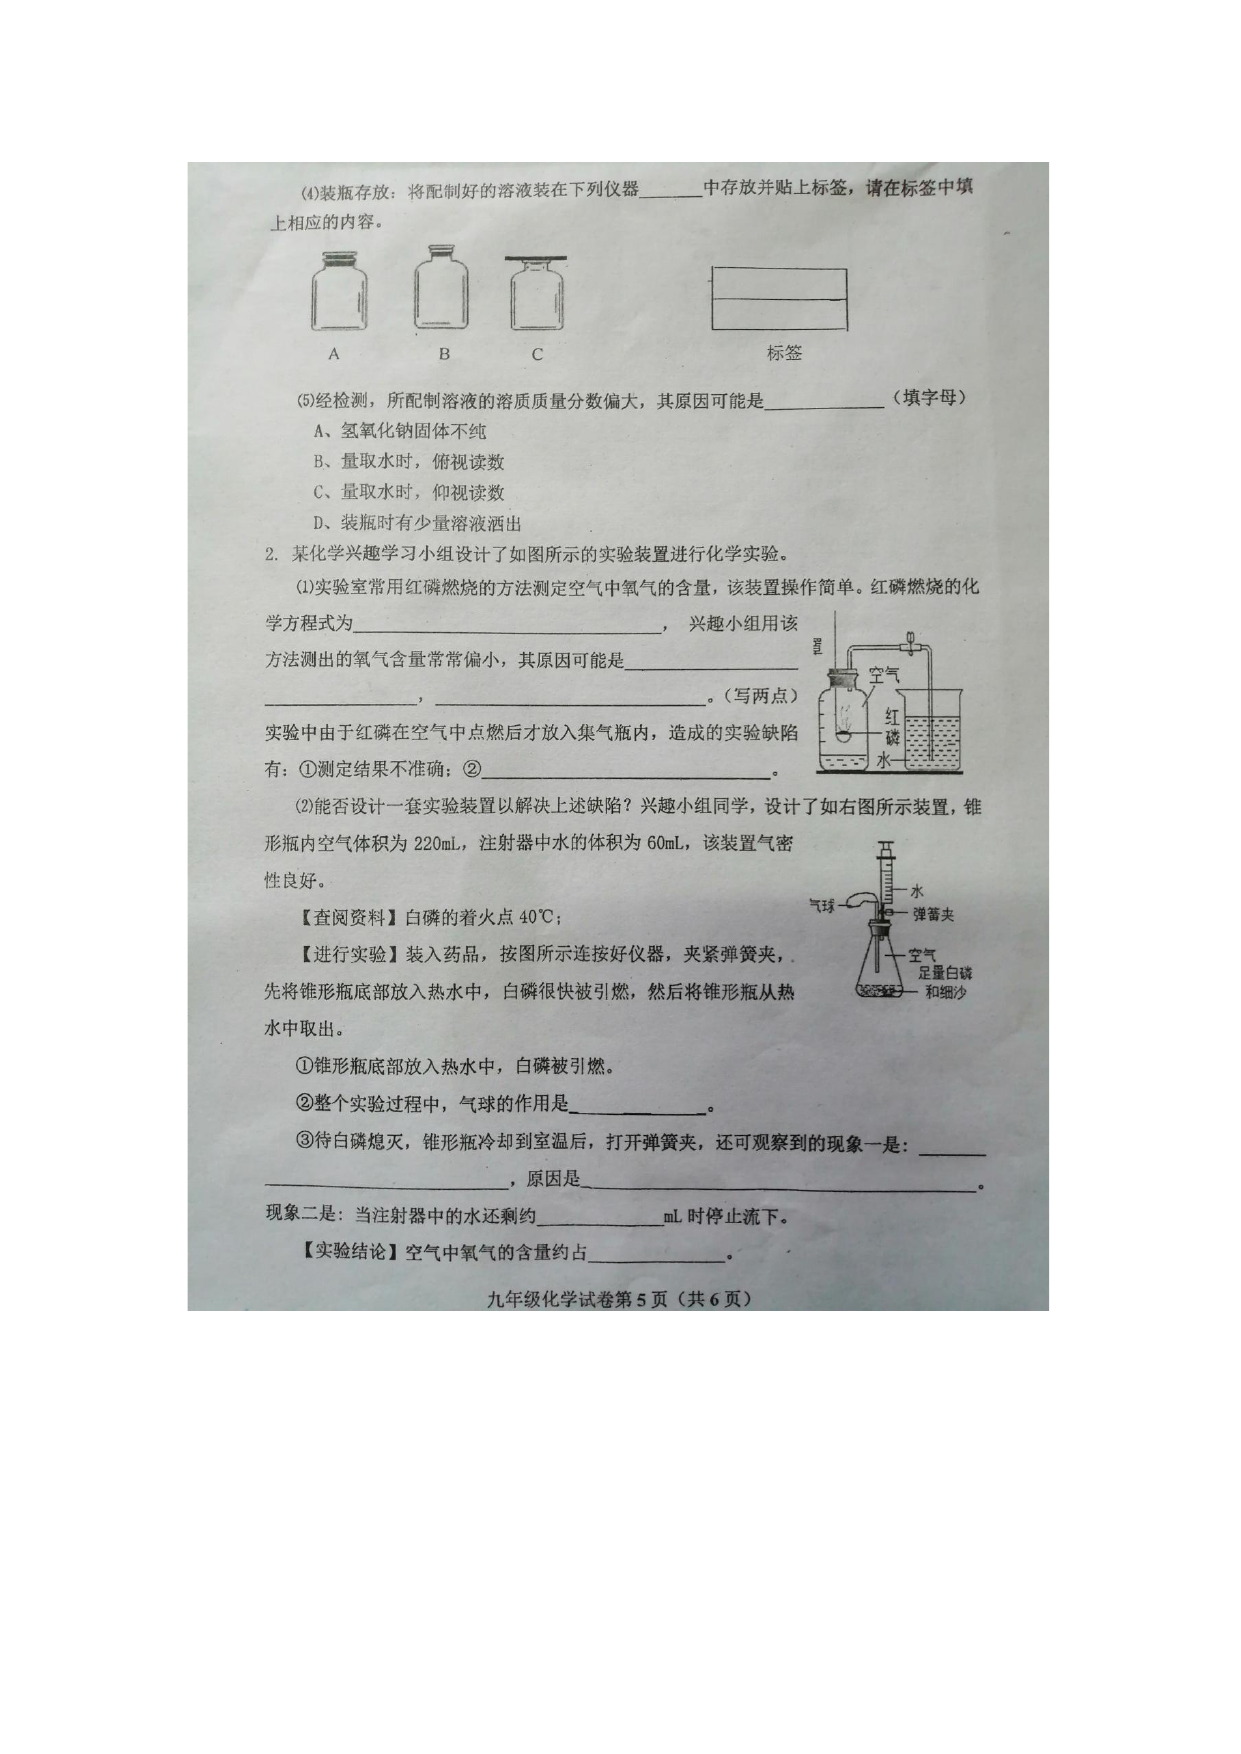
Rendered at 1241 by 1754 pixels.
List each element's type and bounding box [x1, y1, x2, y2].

picture [187, 162, 1050, 1311]
